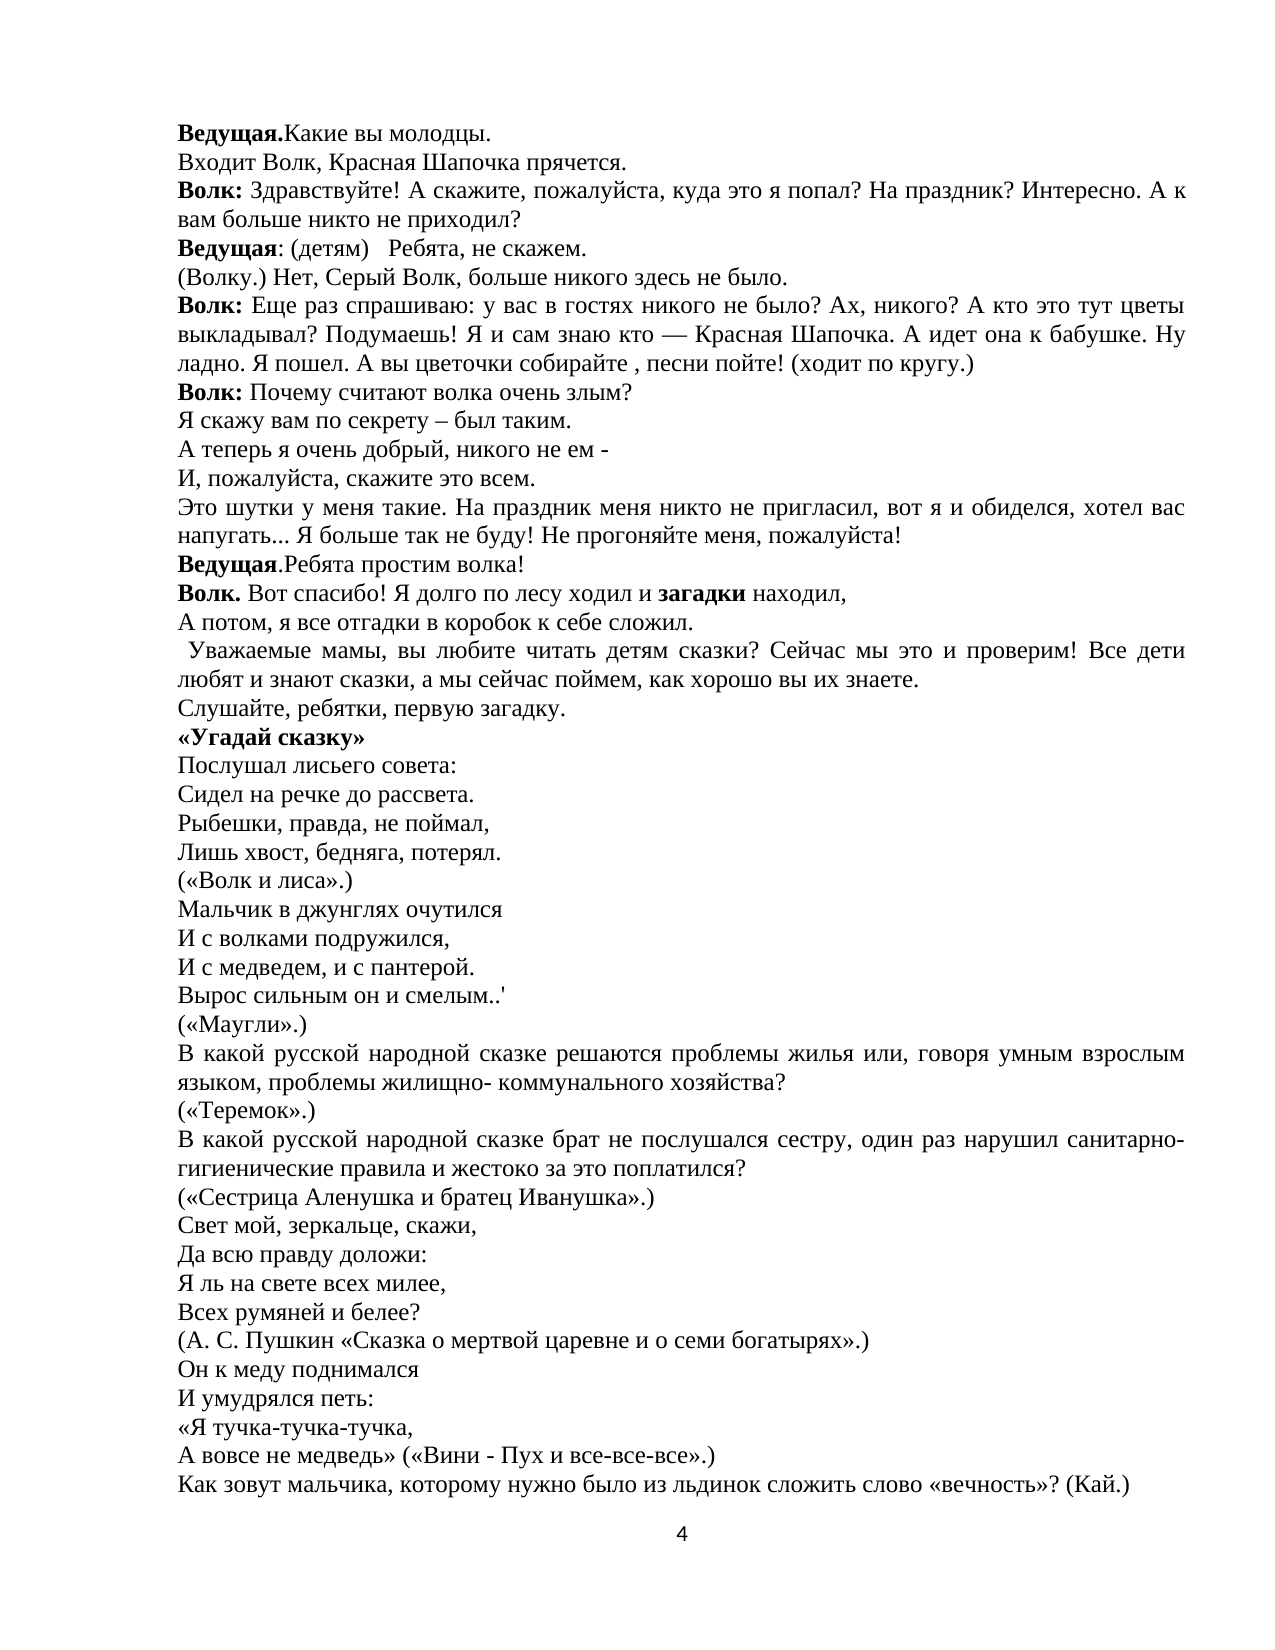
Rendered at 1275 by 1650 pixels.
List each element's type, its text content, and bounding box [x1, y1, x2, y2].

text Свет мой, зеркальце, скажи, [177, 1211, 1186, 1239]
text Волк: Почему считают волка очень злым? [177, 377, 1186, 406]
text (А. С. Пушкин «Сказка о мертвой царевне и о семи богатырях».) [177, 1326, 1186, 1354]
text Волк: Здравствуйте! А скажите, пожалуйста, куда это я попал? На праздник? Интересно. А к вам больше никто не приходил? [177, 176, 1186, 233]
text Послушал лисьего совета: [177, 751, 1186, 779]
text В какой русской народной сказке брат не послушался сестру, один раз нарушил санитарно-гигиенические правила и жестоко за это поплатился? [177, 1124, 1186, 1182]
text (Волку.) Нет, Серый Волк, больше никого здесь не было. [177, 262, 1186, 291]
text Он к меду поднимался [177, 1354, 1186, 1383]
text Уважаемые мамы, вы любите читать детям сказки? Сейчас мы это и проверим! Все дети любят и знают сказки, а мы сейчас поймем, как хорошо вы их знаете. [177, 636, 1186, 693]
text Слушайте, ребятки, первую загадку. [177, 693, 1186, 722]
text Ведущая: (детям) Ребята, не скажем. [177, 233, 1186, 262]
text Волк. Вот спасибо! Я долго по лесу ходил и загадки находил, [177, 578, 1186, 607]
text И, пожалуйста, скажите это всем. [177, 463, 1186, 492]
text Всех румяней и белее? [177, 1297, 1186, 1326]
text Да всю правду доложи: [177, 1239, 1186, 1268]
text Ведущая.Какие вы молодцы. [177, 118, 1186, 147]
text «Я тучка-тучка-тучка, [177, 1412, 1186, 1441]
text («Маугли».) [177, 1009, 1186, 1038]
text И с волками подружился, [177, 923, 1186, 952]
text («Волк и лиса».) [177, 866, 1186, 894]
text Входит Волк, Красная Шапочка прячется. [177, 147, 1186, 176]
text Я ль на свете всех милее, [177, 1268, 1186, 1297]
text Это шутки у меня такие. На праздник меня никто не пригласил, вот я и обиделся, хотел вас напугать... Я больше так не буду! Не прогоняйте меня, пожалуйста! [177, 492, 1186, 549]
text Ведущая.Ребята простим волка! [177, 549, 1186, 578]
text («Теремок».) [177, 1096, 1186, 1124]
text «Угадай сказку» [177, 722, 1186, 751]
text И с медведем, и с пантерой. [177, 952, 1186, 981]
text Волк: Еще раз спрашиваю: у вас в гостях никого не было? Ах, никого? А кто это тут цветы выкладывал? Подумаешь! Я и сам знаю кто — Красная Шапочка. А идет она к бабушке. Ну ладно. Я пошел. А вы цветочки собирайте , песни пойте! (ходит по кругу.) [177, 291, 1186, 377]
text Рыбешки, правда, не поймал, [177, 808, 1186, 837]
text А теперь я очень добрый, никого не ем - [177, 434, 1186, 463]
text В какой русской народной сказке решаются проблемы жилья или, говоря умным взрослым языком, проблемы жилищно- коммунального хозяйства? [177, 1038, 1186, 1096]
text Вырос сильным он и смелым..' [177, 981, 1186, 1009]
text Лишь хвост, бедняга, потерял. [177, 837, 1186, 866]
text А вовсе не медведь» («Вини - Пух и все-все-все».) [177, 1441, 1186, 1469]
text Мальчик в джунглях очутился [177, 894, 1186, 923]
text Сидел на речке до рассвета. [177, 779, 1186, 808]
text («Сестрица Аленушка и братец Иванушка».) [177, 1182, 1186, 1211]
text Я скажу вам по секрету – был таким. [177, 406, 1186, 434]
text И умудрялся петь: [177, 1383, 1186, 1412]
text А потом, я все отгадки в коробок к себе сложил. [177, 607, 1186, 636]
text Как зовут мальчика, которому нужно было из льдинок сложить слово «вечность»? (Кай.) [177, 1469, 1186, 1498]
